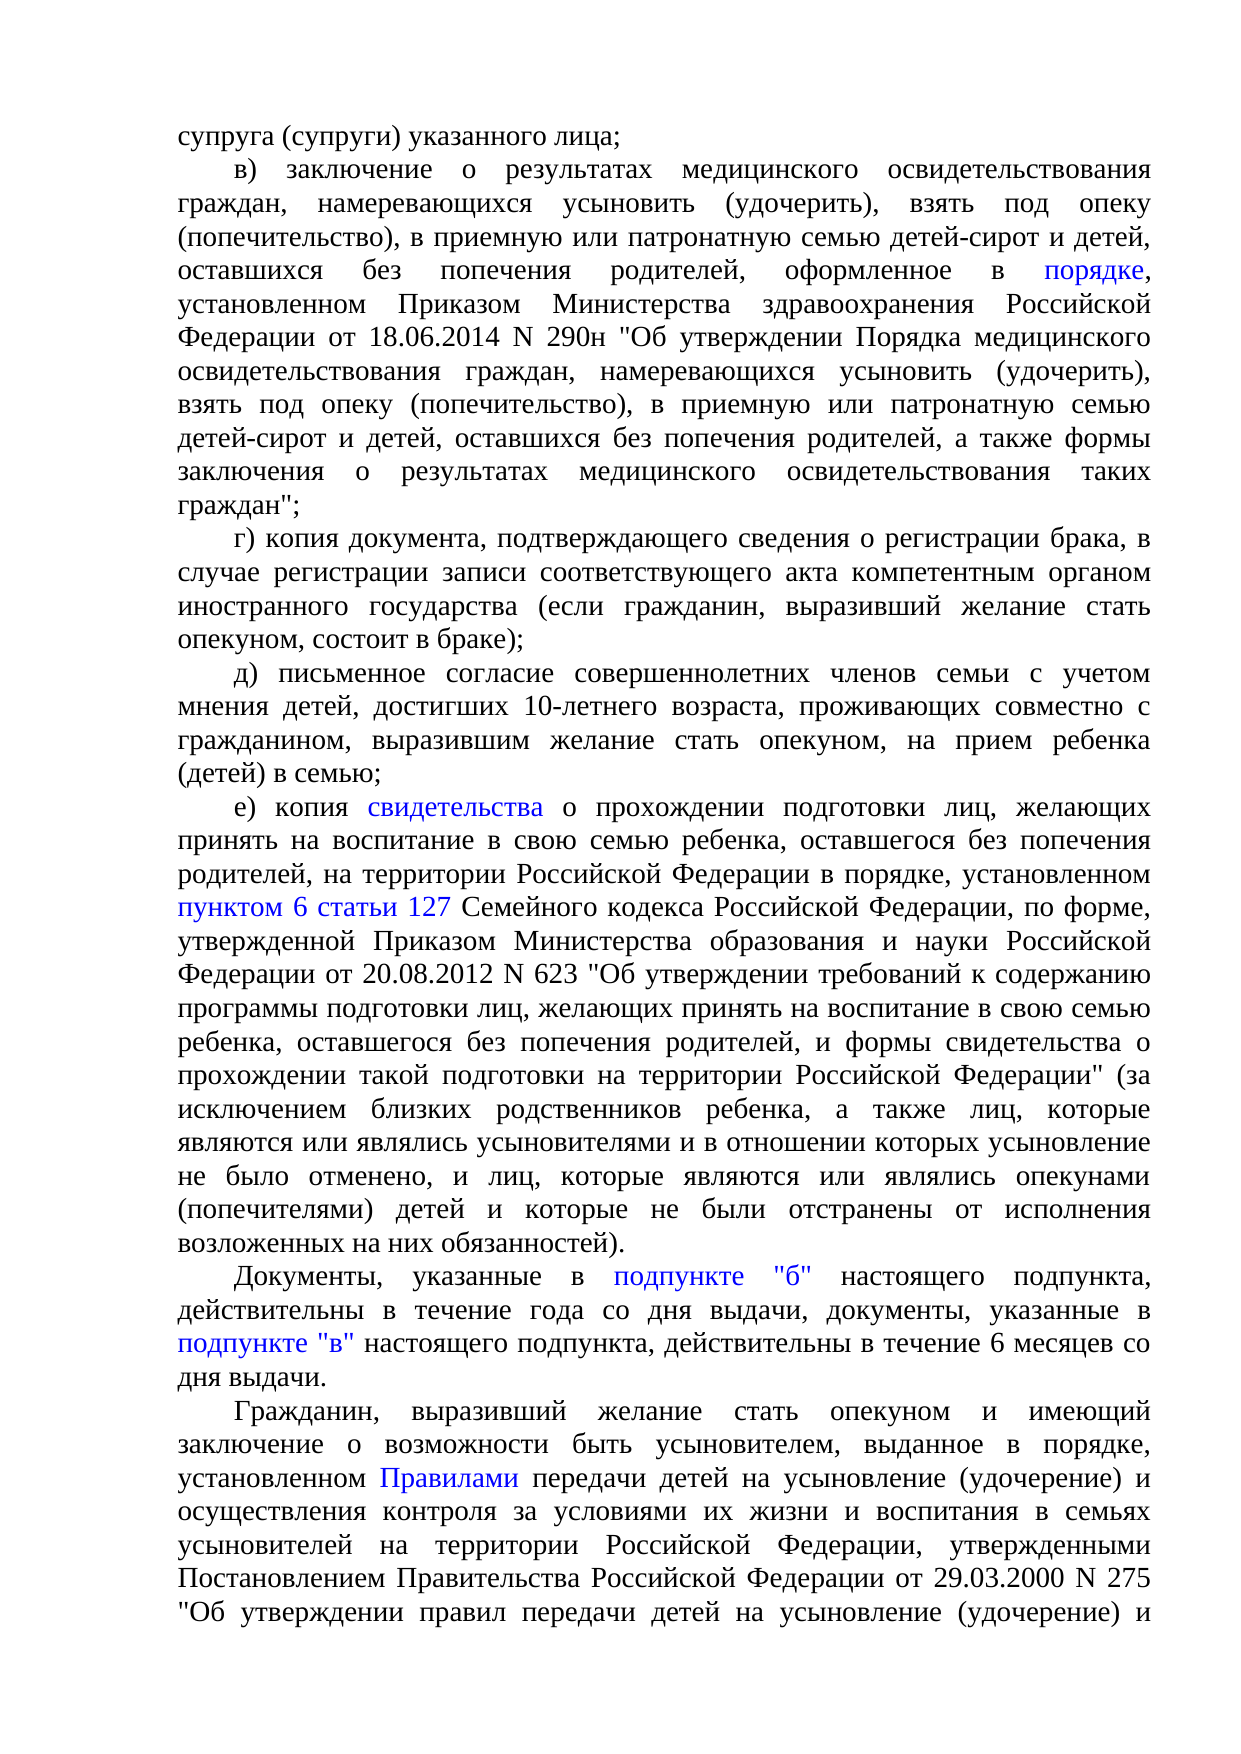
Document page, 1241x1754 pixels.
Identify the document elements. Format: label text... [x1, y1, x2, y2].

text в) заключение о результатах медицинского освидетельствования граждан, намеревающихся усыновить (удочерить), взять под опеку (попечительство), в приемную или патронатную семью детей-сирот и детей, оставшихся без попечения родителей, оформленное в порядке, установленном Приказом Министерства здравоохранения Российской Федерации от 18.06.2014 N 290н "Об утверждении Порядка медицинского освидетельствования граждан, намеревающихся усыновить (удочерить), взять под опеку (попечительство), в приемную или патронатную семью детей-сирот и детей, оставшихся без попечения родителей, а также формы заключения о результатах медицинского освидетельствования таких граждан"; [177, 152, 1152, 521]
text е) копия свидетельства о прохождении подготовки лиц, желающих принять на воспитание в свою семью ребенка, оставшегося без попечения родителей, на территории Российской Федерации в порядке, установленном пунктом 6 статьи 127 Семейного кодекса Российской Федерации, по форме, утвержденной Приказом Министерства образования и науки Российской Федерации от 20.08.2012 N 623 "Об утверждении требований к содержанию программы подготовки лиц, желающих принять на воспитание в свою семью ребенка, оставшегося без попечения родителей, и формы свидетельства о прохождении такой подготовки на территории Российской Федерации" (за исключением близких родственников ребенка, а также лиц, которые являются или являлись усыновителями и в отношении которых усыновление не было отменено, и лиц, которые являются или являлись опекунами (попечителями) детей и которые не были отстранены от исполнения возложенных на них обязанностей). [177, 789, 1152, 1258]
text Документы, указанные в подпункте "б" настоящего подпункта, действительны в течение года со дня выдачи, документы, указанные в подпункте "в" настоящего подпункта, действительны в течение 6 месяцев со дня выдачи. [177, 1258, 1152, 1393]
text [177, 118, 1152, 152]
text д) письменное согласие совершеннолетних членов семьи с учетом мнения детей, достигших 10-летнего возраста, проживающих совместно с гражданином, выразившим желание стать опекуном, на прием ребенка (детей) в семью; [177, 655, 1152, 789]
text г) копия документа, подтверждающего сведения о регистрации брака, в случае регистрации записи соответствующего акта компетентным органом иностранного государства (если гражданин, выразивший желание стать опекуном, состоит в браке); [177, 521, 1152, 655]
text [177, 1393, 1152, 1627]
